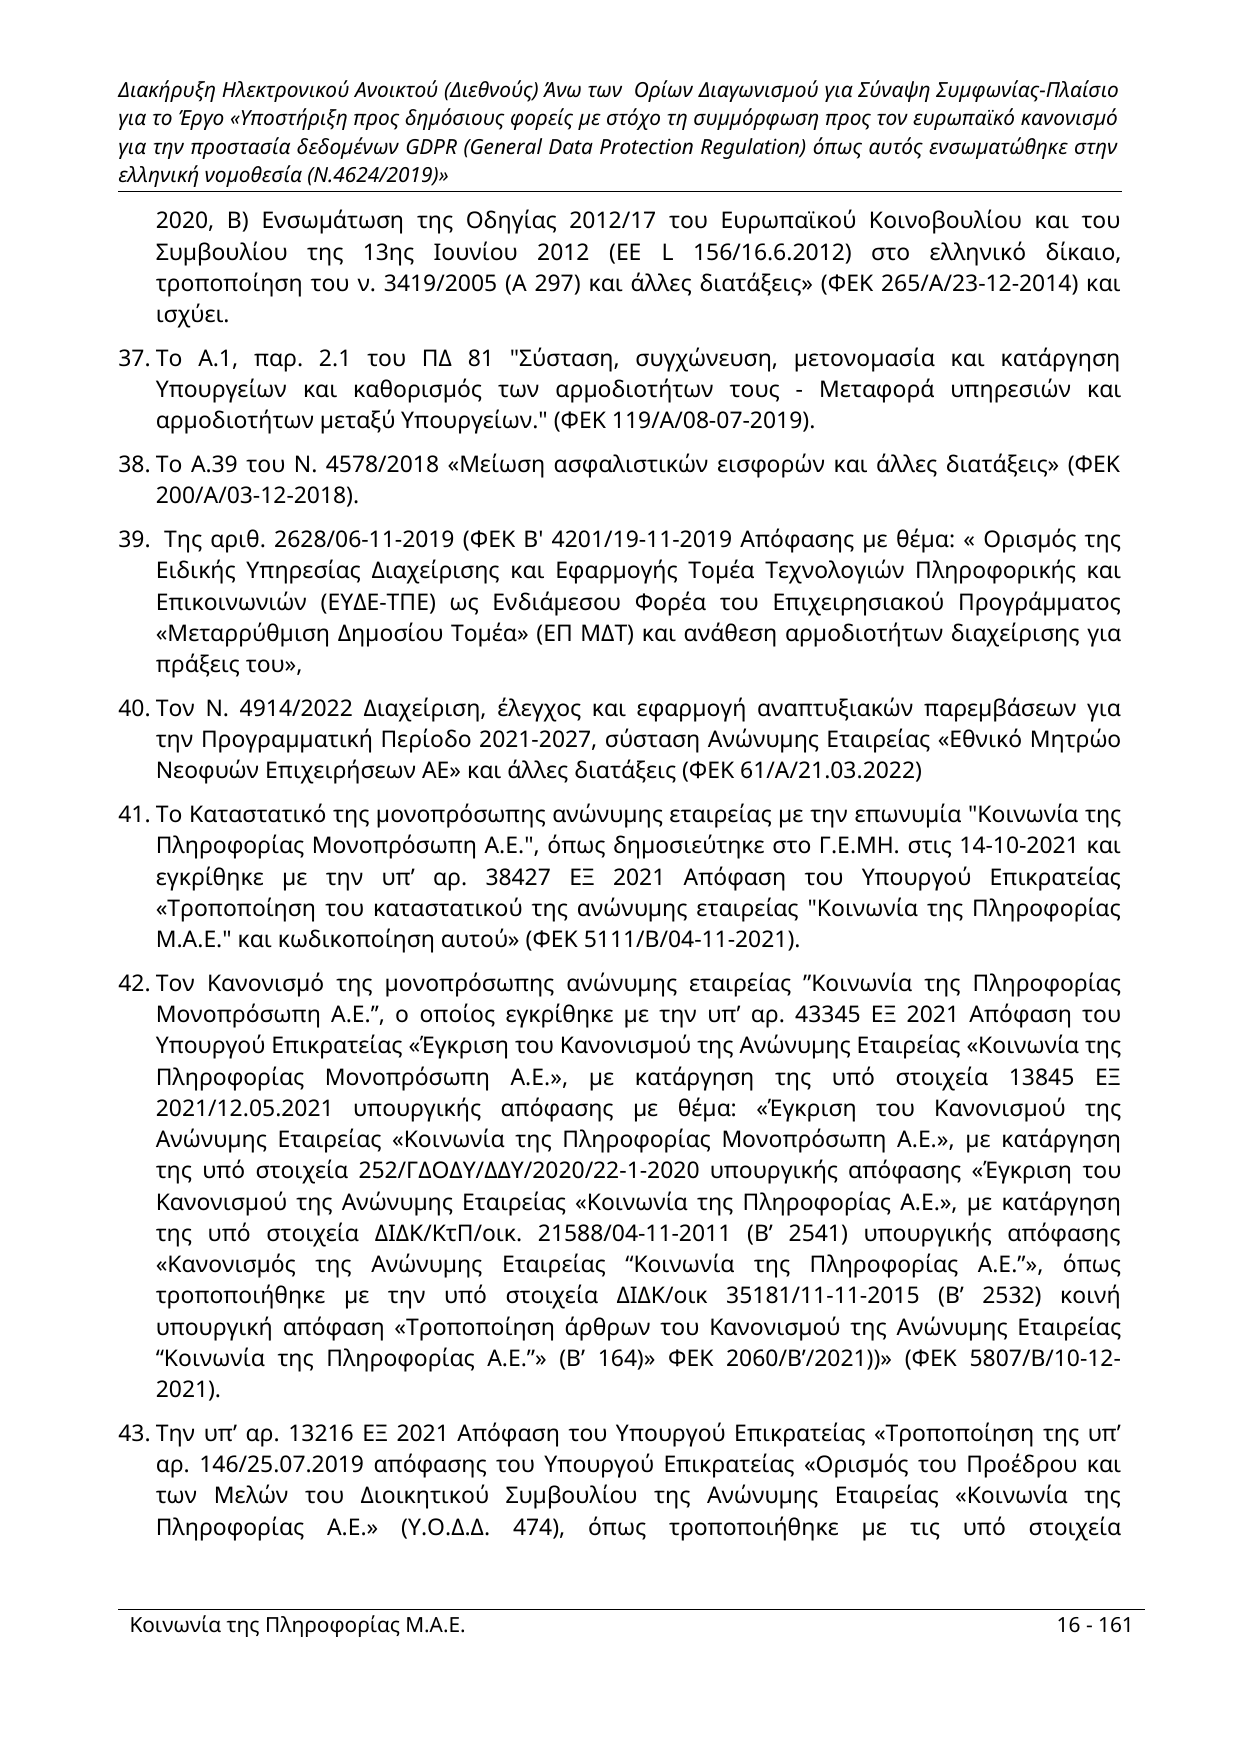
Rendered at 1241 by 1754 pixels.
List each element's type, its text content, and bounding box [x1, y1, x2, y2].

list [118, 204, 1122, 329]
list Tης αριθ. 2628/06-11-2019 (ΦΕΚ Β' 4201/19-11-2019 Απόφασης με θέμα: « Ορισμός της Ειδικής Υπηρεσίας Διαχείρισης και Εφαρμογής Τομέα Τεχνολογιών Πληροφορικής και Επικοινωνιών (ΕΥΔΕ-ΤΠΕ) ως Ενδιάμεσου Φορέα του Επιχειρησιακού Προγράμματος «Μεταρρύθμιση Δημοσίου Τομέα» (ΕΠ ΜΔΤ) και ανάθεση αρμοδιοτήτων διαχείρισης για πράξεις του», [118, 523, 1122, 679]
list Το Α.39 του Ν. 4578/2018 «Μείωση ασφαλιστικών εισφορών και άλλες διατάξεις» (ΦΕΚ 200/Α/03-12-2018). [118, 448, 1122, 511]
list Το Καταστατικό της μονοπρόσωπης ανώνυμης εταιρείας με την επωνυμία "Κοινωνία της Πληροφορίας Μονοπρόσωπη Α.Ε.", όπως δημοσιεύτηκε στο Γ.Ε.ΜΗ. στις 14-10-2021 και εγκρίθηκε με την υπ’ αρ. 38427 ΕΞ 2021 Απόφαση του Υπουργού Επικρατείας «Τροποποίηση του καταστατικού της ανώνυμης εταιρείας "Κοινωνία της Πληροφορίας Μ.Α.Ε." και κωδικοποίηση αυτού» (ΦΕΚ 5111/Β/04-11-2021). [118, 798, 1122, 954]
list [118, 1417, 1122, 1542]
list Τον Κανονισμό της μονοπρόσωπης ανώνυμης εταιρείας ’’Κοινωνία της Πληροφορίας Μονοπρόσωπη Α.Ε.’’, ο οποίος εγκρίθηκε με την υπ’ αρ. 43345 ΕΞ 2021 Απόφαση του Υπουργού Επικρατείας «Έγκριση του Κανονισμού της Ανώνυμης Εταιρείας «Κοινωνία της Πληροφορίας Μονοπρόσωπη Α.Ε.», με κατάργηση της υπό στοιχεία 13845 ΕΞ 2021/12.05.2021 υπουργικής απόφασης με θέμα: «Έγκριση του Κανονισμού της Ανώνυμης Εταιρείας «Κοινωνία της Πληροφορίας Μονοπρόσωπη Α.Ε.», με κατάργηση της υπό στοιχεία 252/ΓΔΟΔΥ/ΔΔΥ/2020/22-1-2020 υπουργικής απόφασης «Έγκριση του Κανονισμού της Ανώνυμης Εταιρείας «Κοινωνία της Πληροφορίας Α.Ε.», με κατάργηση της υπό στοιχεία ΔΙΔΚ/ΚτΠ/οικ. 21588/04-11-2011 (Β’ 2541) υπουργικής απόφασης «Κανονισμός της Ανώνυμης Εταιρείας “Κοινωνία της Πληροφορίας Α.Ε.”», όπως τροποποιήθηκε με την υπό στοιχεία ΔΙΔΚ/οικ 35181/11-11-2015 (Β’ 2532) κοινή υπουργική απόφαση «Τροποποίηση άρθρων του Κανονισμού της Ανώνυμης Εταιρείας “Κοινωνία της Πληροφορίας Α.Ε.”» (Β’ 164)» ΦΕΚ 2060/Β’/2021))» (ΦΕΚ 5807/Β/10-12-2021). [118, 967, 1122, 1404]
list Τον Ν. 4914/2022 Διαχείριση, έλεγχος και εφαρμογή αναπτυξιακών παρεμβάσεων για την Προγραμματική Περίοδο 2021-2027, σύσταση Ανώνυμης Εταιρείας «Εθνικό Μητρώο Νεοφυών Επιχειρήσεων ΑΕ» και άλλες διατάξεις (ΦΕΚ 61/Α/21.03.2022) [118, 692, 1122, 786]
list Το Α.1, παρ. 2.1 του ΠΔ 81 "Σύσταση, συγχώνευση, μετονομασία και κατάργηση Υπουργείων και καθορισμός των αρμοδιοτήτων τους - Μεταφορά υπηρεσιών και αρμοδιοτήτων μεταξύ Υπουργείων." (ΦΕΚ 119/Α/08-07-2019). [118, 342, 1122, 436]
